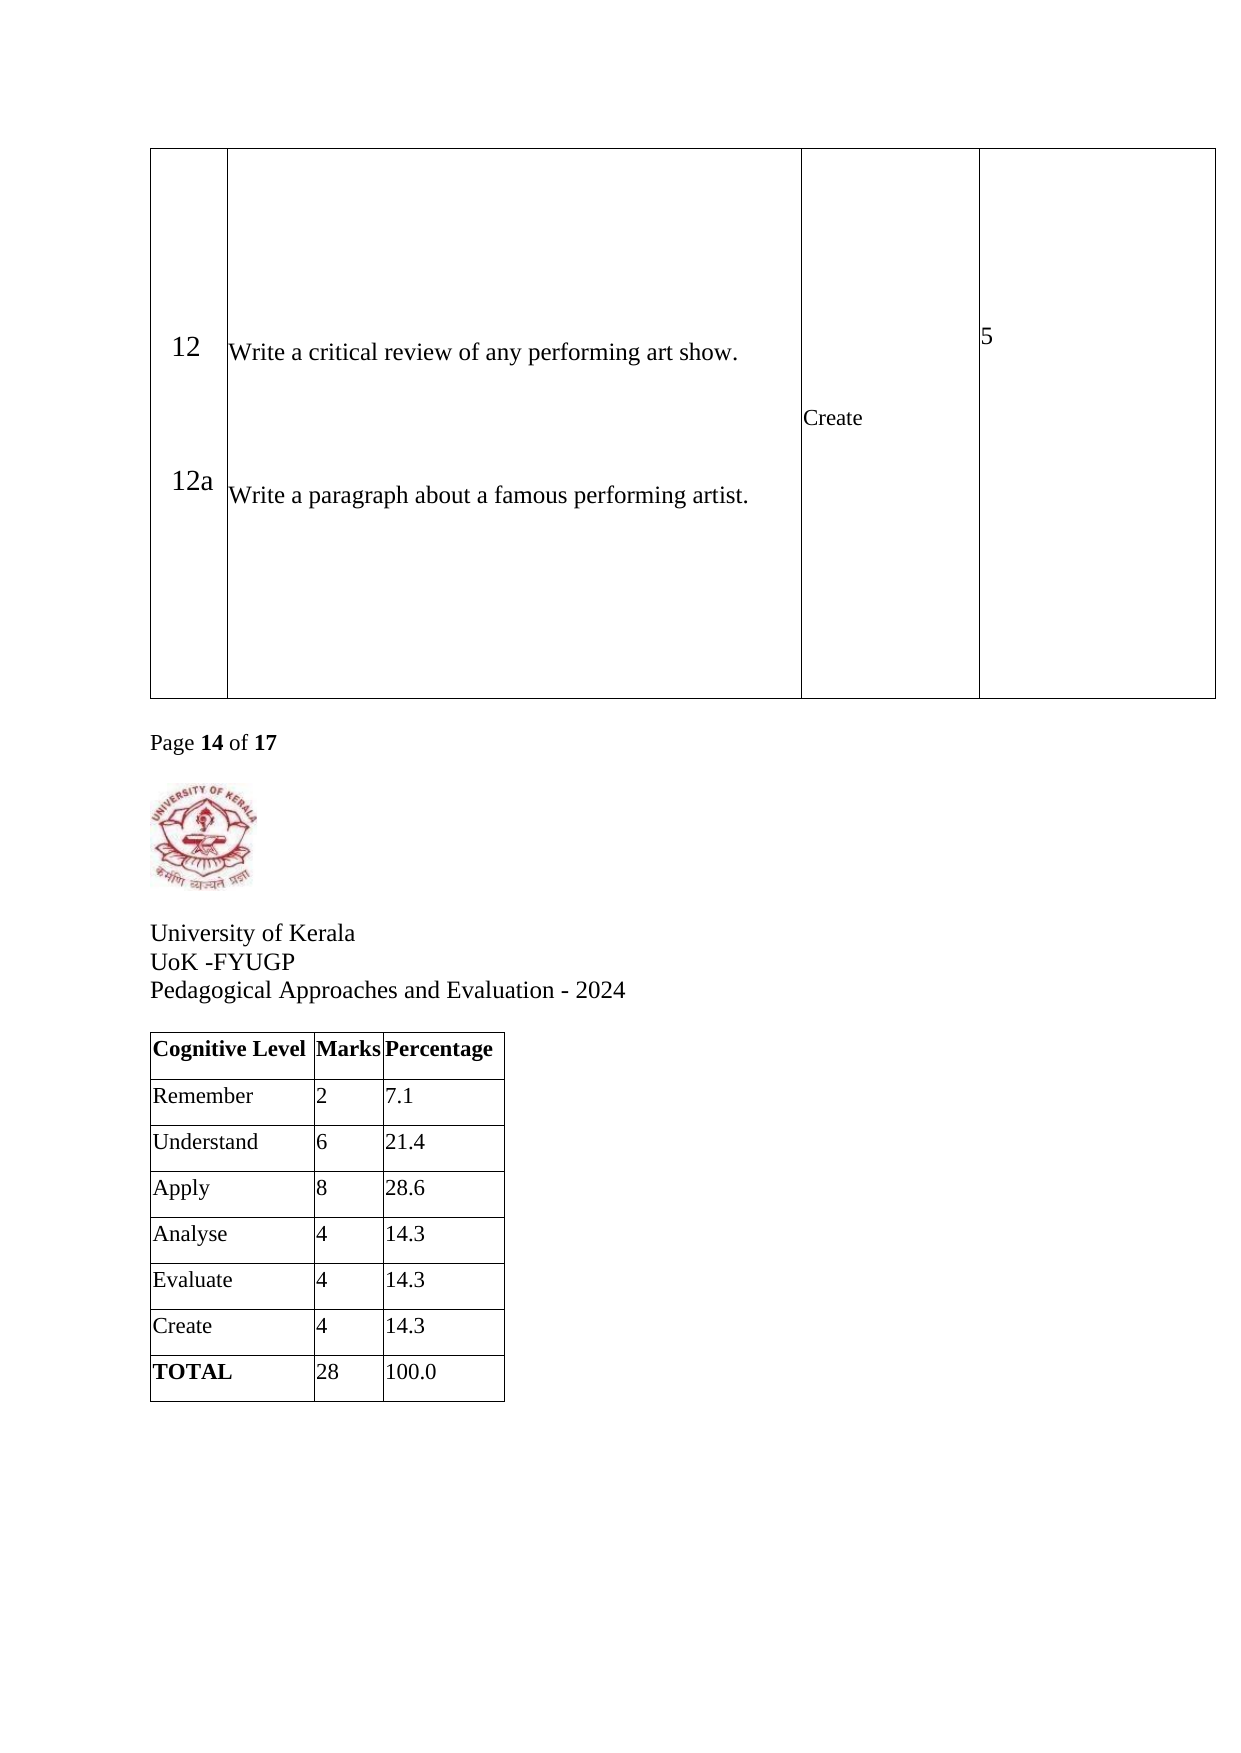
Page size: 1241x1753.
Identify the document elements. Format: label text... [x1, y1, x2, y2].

table_header Marks [315, 1033, 383, 1078]
picture [150, 783, 258, 891]
table_cell TOTAL [151, 1356, 314, 1401]
text Pedagogical Approaches and Evaluation - 2024 [150, 975, 1228, 1004]
table_cell 4 [315, 1264, 383, 1309]
table_cell 4 [315, 1310, 383, 1355]
table_cell 2 [315, 1080, 383, 1125]
table_cell 6 [315, 1126, 383, 1171]
table_cell Remember [151, 1080, 314, 1125]
text University of Kerala UoK -FYUGP [150, 918, 356, 975]
table_cell 28 [315, 1356, 383, 1401]
table_cell 28.6 [384, 1172, 504, 1217]
table_header 5 [980, 149, 1215, 697]
table_cell Understand [151, 1126, 314, 1171]
table_header Percentage [384, 1033, 504, 1078]
table_header 12 12a [151, 149, 227, 697]
table_header Cognitive Level [151, 1033, 314, 1078]
table_cell Create [151, 1310, 314, 1355]
table_cell 4 [315, 1218, 383, 1263]
table_cell 7.1 [384, 1080, 504, 1125]
table_cell 8 [315, 1172, 383, 1217]
table_cell Apply [151, 1172, 314, 1217]
table_header Create [802, 149, 979, 697]
table_cell 14.3 [384, 1310, 504, 1355]
table_cell 14.3 [384, 1264, 504, 1309]
text Page 14 of 17 [150, 729, 1228, 755]
table_cell 14.3 [384, 1218, 504, 1263]
table_cell 100.0 [384, 1356, 504, 1401]
table_cell Evaluate [151, 1264, 314, 1309]
table_header Write a critical review of any performing art show. Write a paragraph about a famous performing artist. [228, 149, 801, 697]
table_cell Analyse [151, 1218, 314, 1263]
table_cell 21.4 [384, 1126, 504, 1171]
